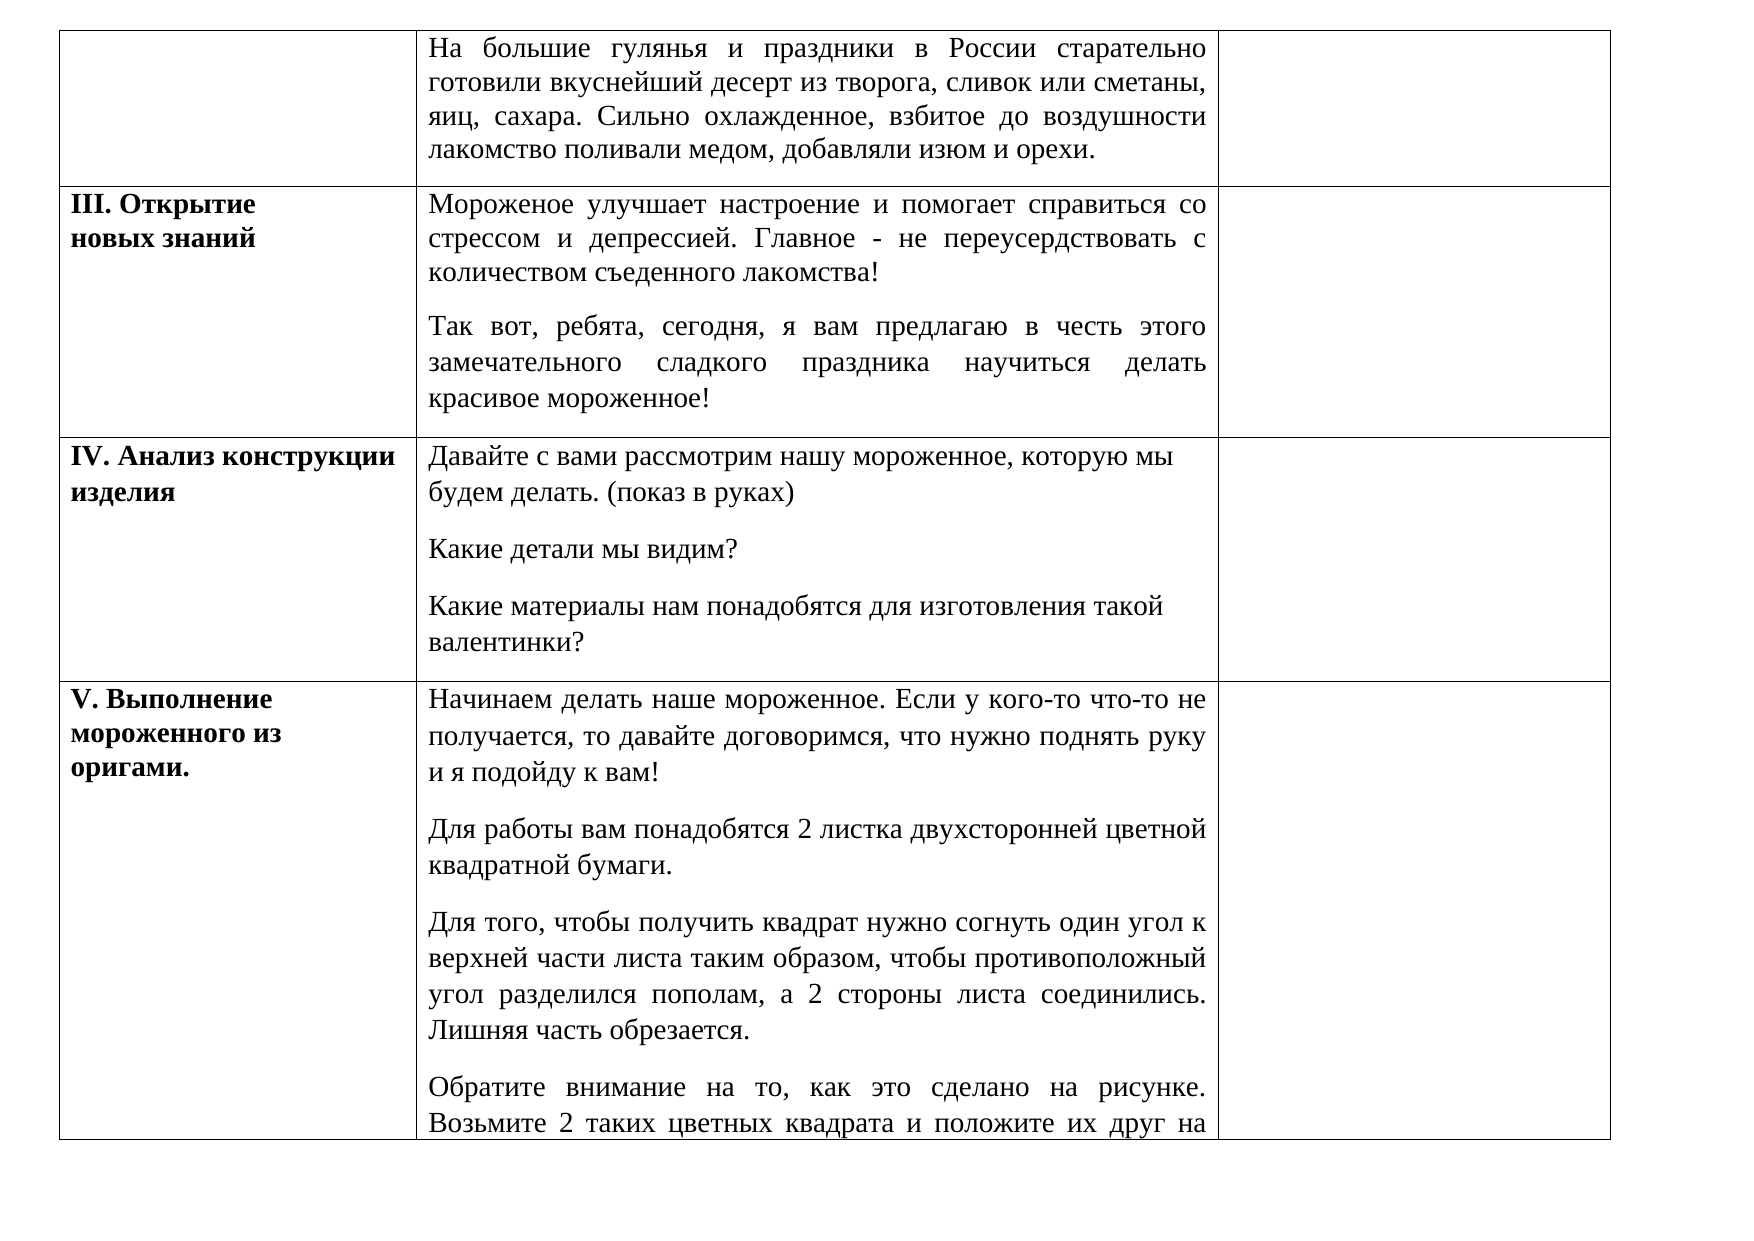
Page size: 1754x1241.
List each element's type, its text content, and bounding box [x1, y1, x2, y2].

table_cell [60, 682, 416, 1139]
table_cell [1219, 187, 1610, 437]
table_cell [417, 31, 1218, 186]
table_cell IV. Анализ конструкции изделия [60, 438, 416, 681]
table_cell Мороженое улучшает настроение и помогает справиться со стрессом и депрессией. Главное - не переусердствовать с количеством съеденного лакомства! Так вот, ребята, сегодня, я вам предлагаю в честь этого замечательного сладкого праздника научиться делать красивое мороженное! [417, 187, 1218, 437]
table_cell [1219, 31, 1610, 186]
table_cell Давайте с вами рассмотрим нашу мороженное, которую мы будем делать. (показ в руках) Какие детали мы видим? Какие материалы нам понадобятся для изготовления такой валентинки? [417, 438, 1218, 681]
table_cell [1219, 438, 1610, 681]
table_cell III. Открытие новых знаний [60, 187, 416, 437]
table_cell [60, 31, 416, 186]
table_cell [1219, 682, 1610, 1139]
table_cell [417, 682, 1218, 1139]
